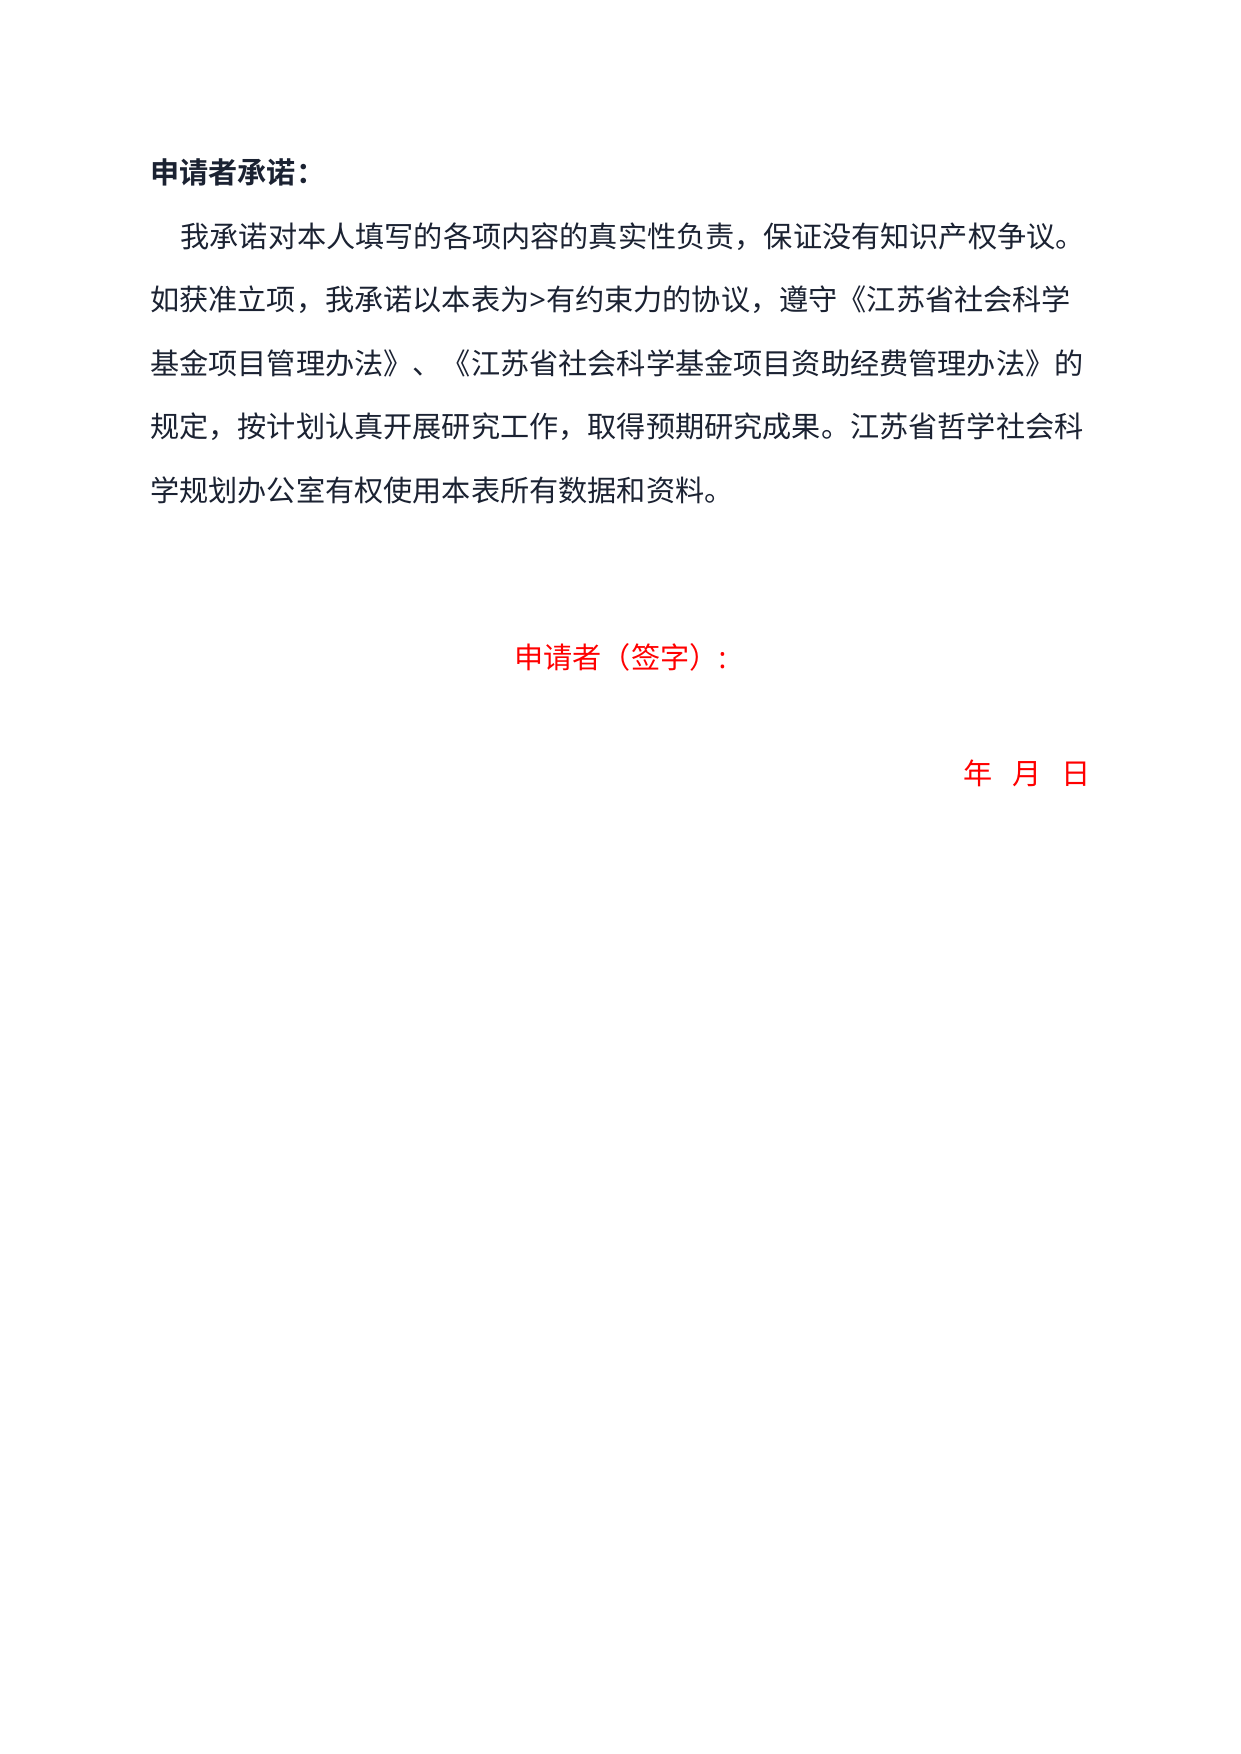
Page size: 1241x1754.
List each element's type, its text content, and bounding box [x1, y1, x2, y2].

text 申请者承诺： [150, 150, 1090, 192]
text 我承诺对本人填写的各项内容的真实性负责，保证没有知识产权争议。如获准立项，我承诺以本表为>有约束力的协议，遵守《江苏省社会科学基金项目管理办法》、《江苏省社会科学基金项目资助经费管理办法》的规定，按计划认真开展研究工作，取得预期研究成果。江苏省哲学社会科学规划办公室有权使用本表所有数据和资料。 [150, 213, 1090, 509]
text 申请者（签字）: [150, 635, 1090, 677]
text 年 月 日 [150, 751, 1090, 793]
